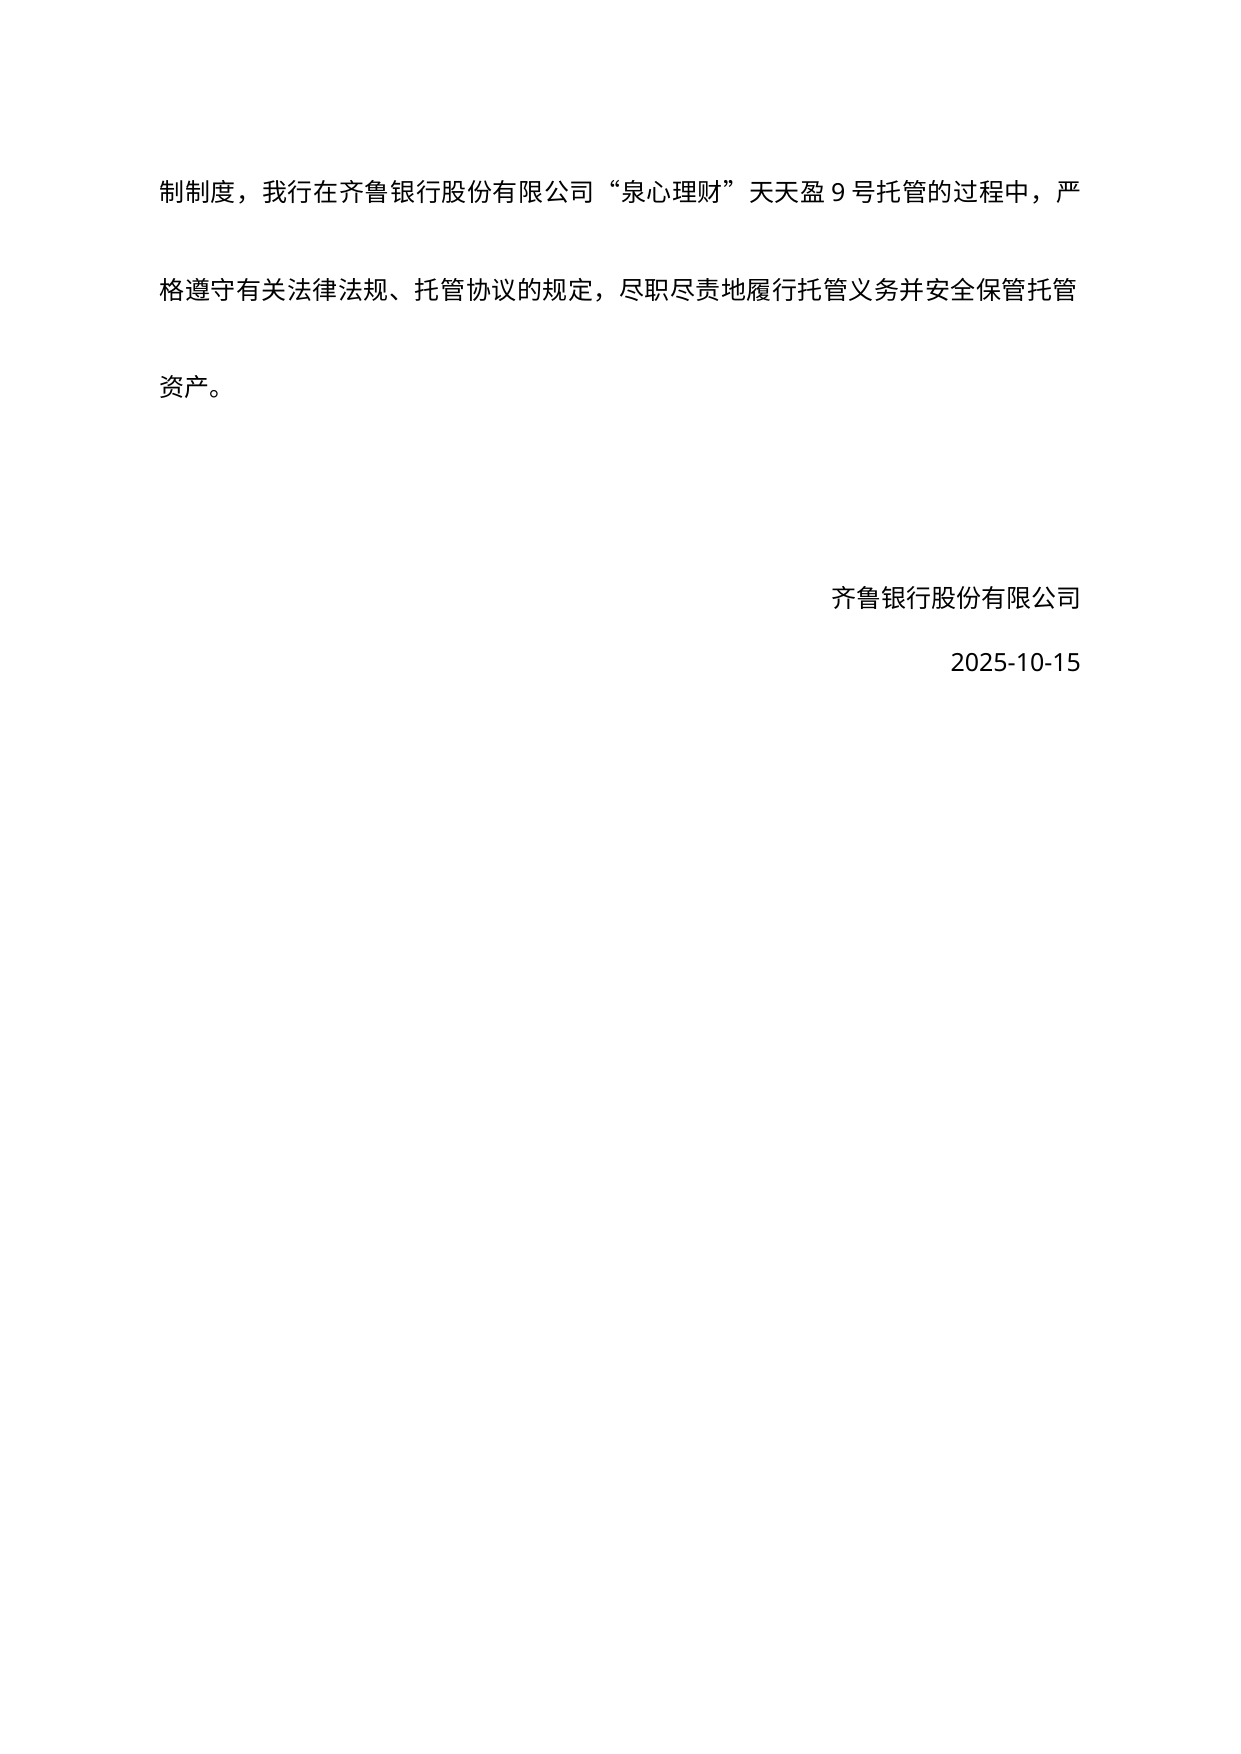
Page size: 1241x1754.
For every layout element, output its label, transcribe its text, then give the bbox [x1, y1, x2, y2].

text 2025-10-15 [159, 629, 1081, 694]
text 齐鲁银行股份有限公司 [159, 564, 1081, 629]
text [159, 158, 1081, 418]
